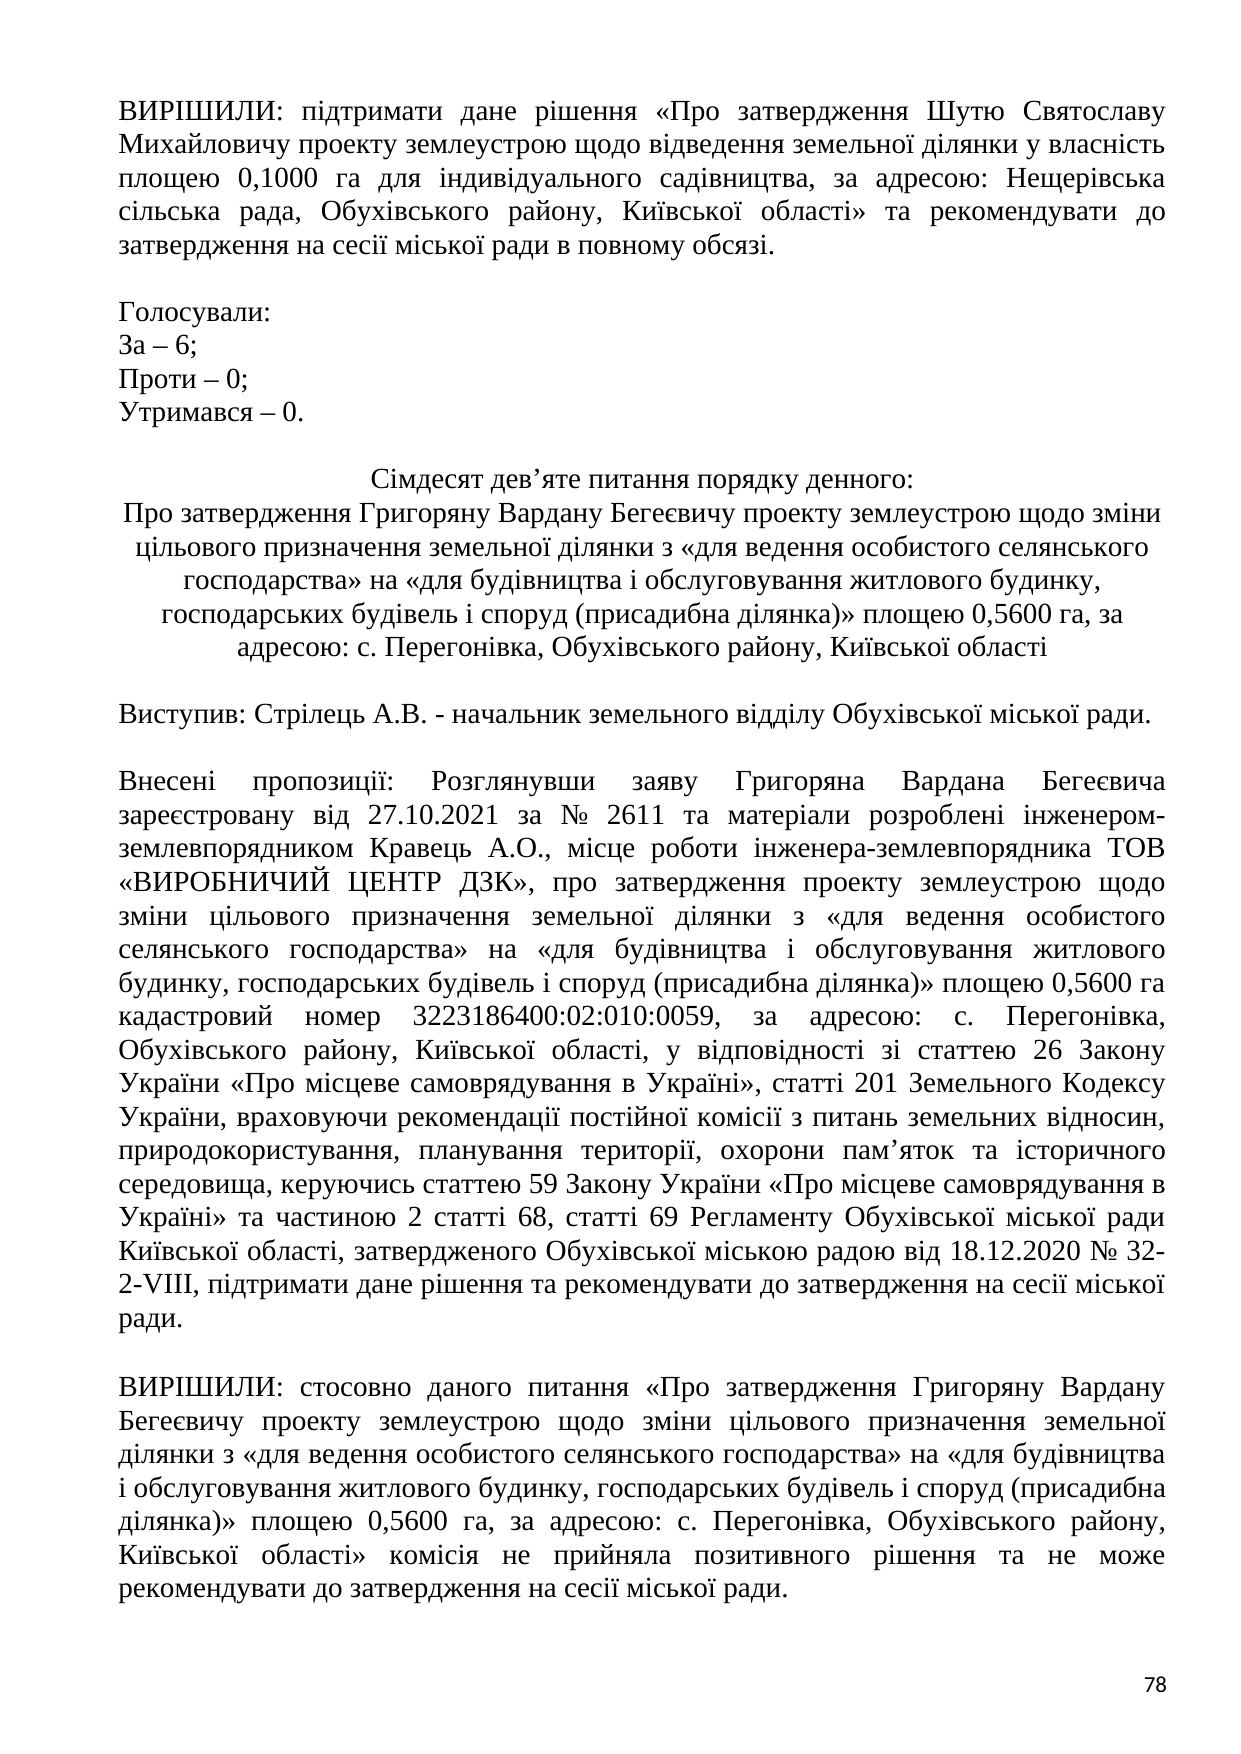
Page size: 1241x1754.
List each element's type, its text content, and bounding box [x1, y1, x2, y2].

text ВИРІШИЛИ: стосовно даного питання «Про затвердження Григоряну Вардану Бегеєвичу проекту землеустрою щодо зміни цільового призначення земельної ділянки з «для ведення особистого селянського господарства» на «для будівництва і обслуговування житлового будинку, господарських будівель і споруд (присадибна ділянка)» площею 0,5600 га, за адресою: с. Перегонівка, Обухівського району, Київської області» комісія не прийняла позитивного рішення та не може рекомендувати до затвердження на сесії міської ради. [118, 1369, 1167, 1604]
text За – 6; [118, 327, 1167, 361]
text Проти – 0; [118, 361, 1167, 394]
text Утримався – 0. [118, 394, 1167, 428]
text Сімдесят дев’яте питання порядку денного: [118, 462, 1167, 495]
list Внесені пропозиції: Розглянувши заяву Григоряна Вардана Бегеєвича зареєстровану від 27.10.2021 за № 2611 та матеріали розроблені інженером-землевпорядником Кравець А.О., місце роботи інженера-землевпорядника ТОВ «ВИРОБНИЧИЙ ЦЕНТР ДЗК», про затвердження проекту землеустрою щодо зміни цільового призначення земельної ділянки з «для ведення особистого селянського господарства» на «для будівництва і обслуговування житлового будинку, господарських будівель і споруд (присадибна ділянка)» площею 0,5600 га кадастровий номер 3223186400:02:010:0059, за адресою: с. Перегонівка, Обухівського району, Київської області, у відповідності зі статтею 26 Закону України «Про місцеве самоврядування в Україні», статті 201 Земельного Кодексу України, враховуючи рекомендації постійної комісії з питань земельних відносин, природокористування, планування території, охорони пам’яток та історичного середовища, керуючись статтею 59 Закону України «Про місцеве самоврядування в Україні» та частиною 2 статті 68, статті 69 Регламенту Обухівської міської ради Київської області, затвердженого Обухівської міською радою від 18.12.2020 № 32-2-VIII, підтримати дане рішення та рекомендувати до затвердження на сесії міської ради. [118, 763, 1167, 1334]
text Голосували: [118, 294, 1167, 327]
text ВИРІШИЛИ: підтримати дане рішення «Про затвердження Шутю Святославу Михайловичу проекту землеустрою щодо відведення земельної ділянки у власність площею 0,1000 га для індивідуального садівництва, за адресою: Нещерівська сільська рада, Обухівського району, Київської області» та рекомендувати до затвердження на сесії міської ради в повному обсязі. [118, 93, 1167, 260]
text Виступив: Стрілець А.В. - начальник земельного відділу Обухівської міської ради. [118, 696, 1167, 730]
text Про затвердження Григоряну Вардану Бегеєвичу проекту землеустрою щодо зміни цільового призначення земельної ділянки з «для ведення особистого селянського господарства» на «для будівництва і обслуговування житлового будинку, господарських будівель і споруд (присадибна ділянка)» площею 0,5600 га, за адресою: с. Перегонівка, Обухівського району, Київської області [118, 495, 1167, 663]
